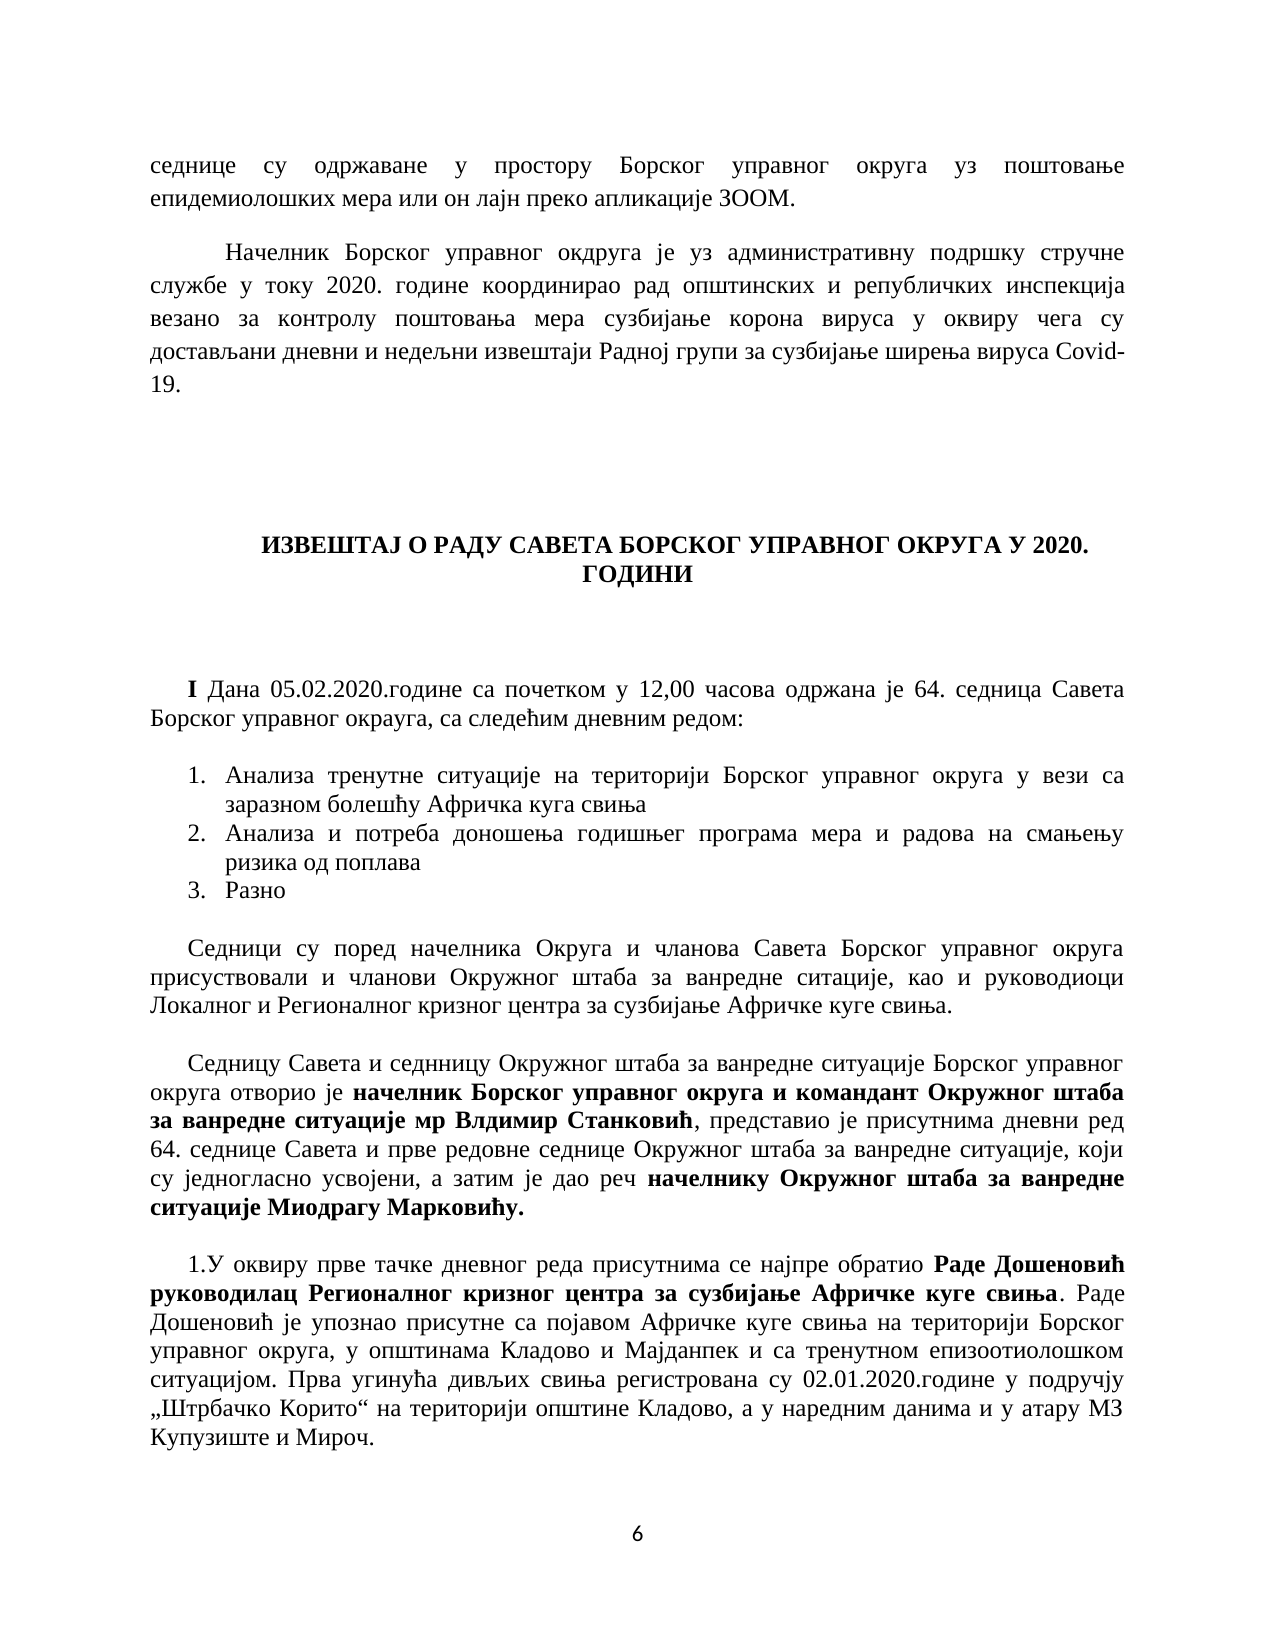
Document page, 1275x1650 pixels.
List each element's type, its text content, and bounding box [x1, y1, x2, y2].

list Разно [187, 876, 1125, 904]
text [150, 150, 1125, 212]
text I Дана 05.02.2020.године са почетком у 12,00 часова одржана је 64. седница Савета Борског управног окрауга, са следећим дневним редом: [150, 674, 1125, 732]
text ИЗВЕШТАЈ О РАДУ САВЕТА БОРСКОГ УПРАВНОГ ОКРУГА У 2020. ГОДИНИ [150, 531, 1125, 588]
list Анализа тренутне ситуације на територији Борског управног округа у вези са заразном болешћу Афричка куга свиња [187, 761, 1125, 818]
list Анализа и потреба доношења годишњег програма мера и радова на смањењу ризика од поплава [187, 818, 1125, 876]
text Седници су поред начелника Округа и чланова Савета Борског управног округа присуствовали и чланови Окружног штаба за ванредне ситације, као и руководиоци Локалног и Регионалног кризног центра за сузбијање Афричке куге свиња. [150, 933, 1125, 1019]
text 1.У оквиру прве тачке дневног реда присутнима се најпре обратио Раде Дошеновић руководилац Регионалног кризног центра за сузбијање Афричке куге свиња. Раде Дошеновић је упознао присутне са појавом Афричке куге свиња на територији Борског управног округа, у општинама Кладово и Мајданпек и са тренутном епизоотиолошком ситуацијом. Прва угинућа дивљих свиња регистрована су 02.01.2020.године у подручју „Штрбачко Корито“ на територији општине Кладово, а у наредним данима и у атару МЗ Купузиште и Мироч. [150, 1249, 1125, 1451]
text Начелник Борског управног окдруга је уз административну подршку стручне службе у току 2020. године координирао рад општинских и републичких инспекција везано за контролу поштовања мера сузбијање корона вируса у оквиру чега су достављани дневни и недељни извештаји Радној групи за сузбијање ширења вируса Covid-19. [150, 237, 1125, 398]
text Седницу Савета и седнницу Окружног штаба за ванредне ситуације Борског управног округа отворио је начелник Борског управног округа и командант Окружног штаба за ванредне ситуације мр Влдимир Станковић, представио је присутнима дневни ред 64. седнице Савета и прве редовне седнице Окружног штаба за ванредне ситуације, који су једногласно усвојени, а затим је дао реч начелнику Окружног штаба за ванредне ситуације Миодрагу Марковићу. [150, 1048, 1125, 1221]
